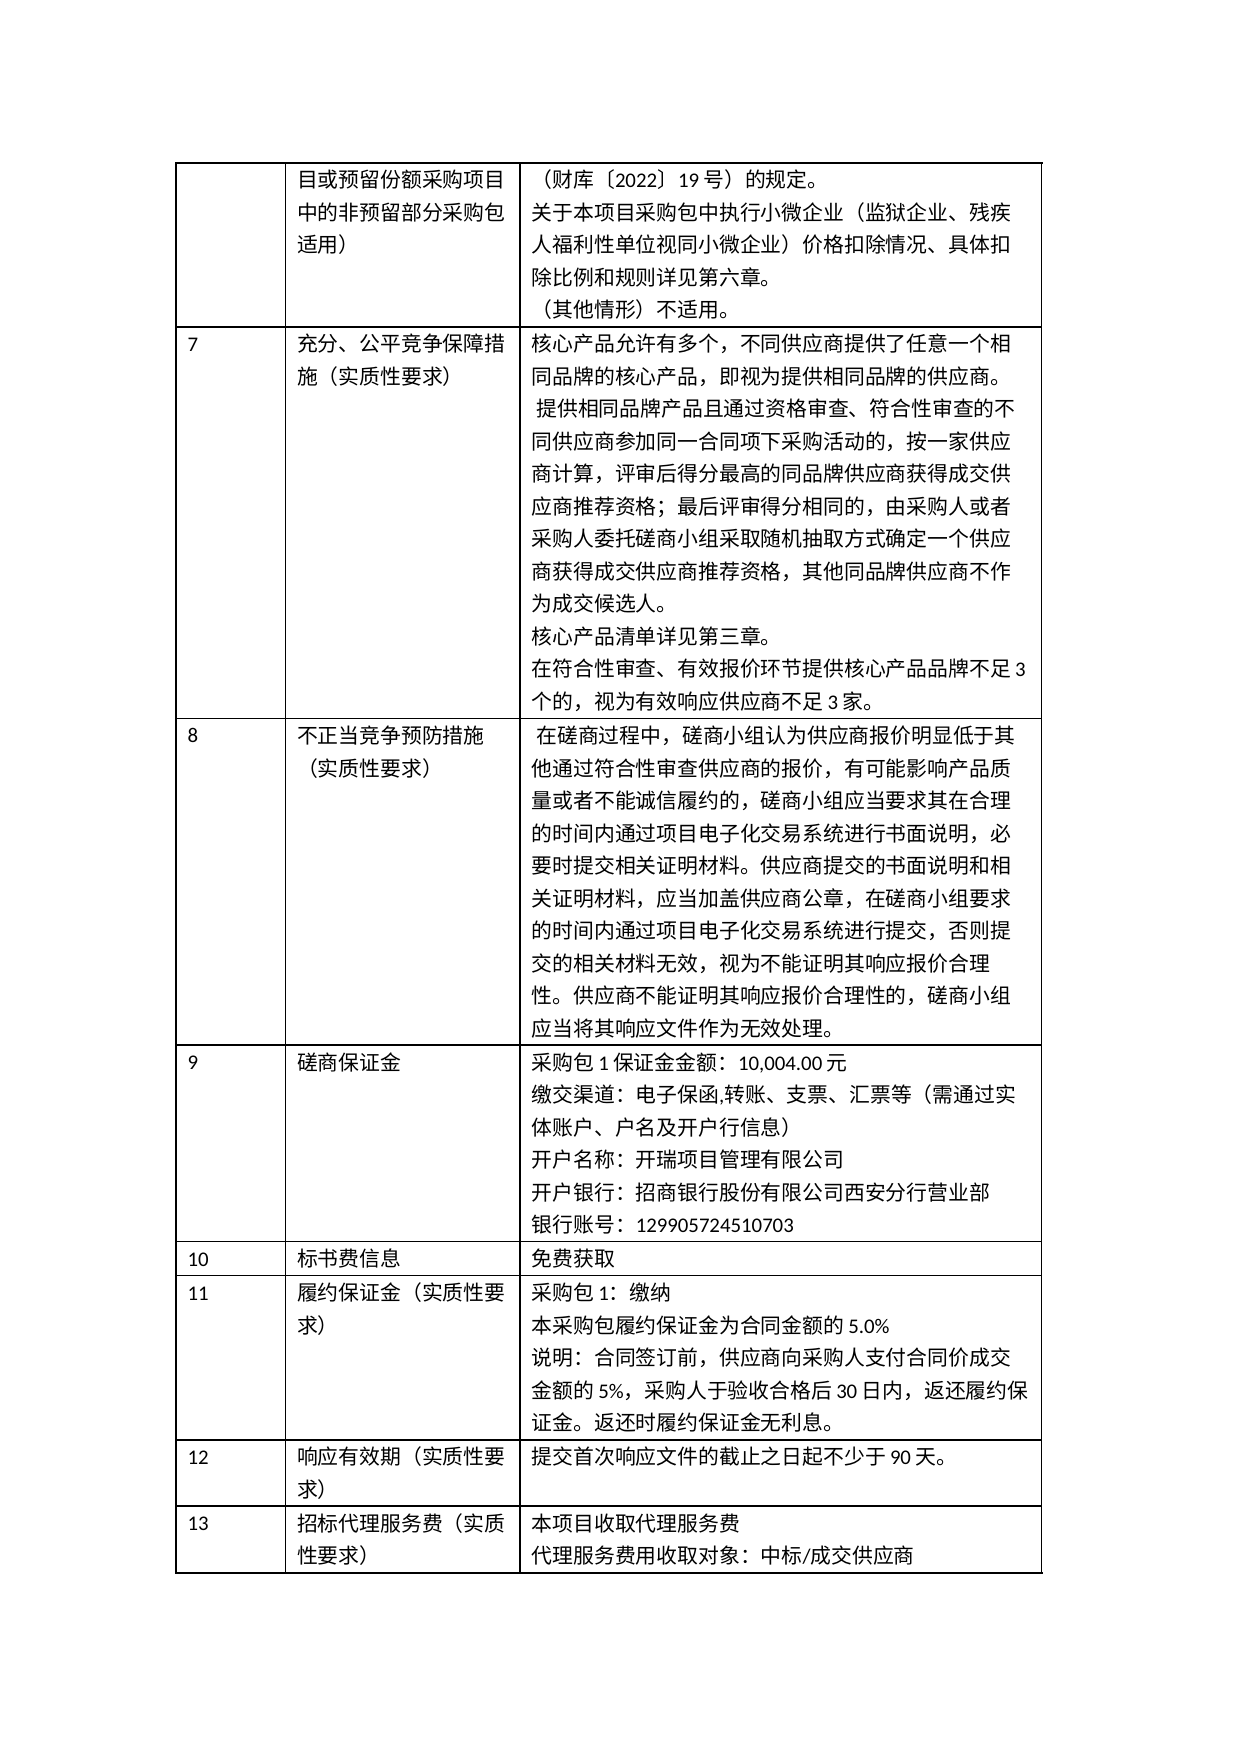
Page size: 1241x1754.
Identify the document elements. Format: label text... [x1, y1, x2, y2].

table_cell 9 [177, 1046, 285, 1241]
table_cell 核心产品允许有多个，不同供应商提供了任意一个相同品牌的核心产品，即视为提供相同品牌的供应商。 提供相同品牌产品且通过资格审查、符合性审查的不同供应商参加同一合同项下采购活动的，按一家供应商计算，评审后得分最高的同品牌供应商获得成交供应商推荐资格；最后评审得分相同的，由采购人或者采购人委托磋商小组采取随机抽取方式确定一个供应商获得成交供应商推荐资格，其他同品牌供应商不作为成交候选人。 核心产品清单详见第三章。 在符合性审查、有效报价环节提供核心产品品牌不足3个的，视为有效响应供应商不足3家。 [521, 328, 1041, 718]
table_cell 免费获取 [521, 1242, 1041, 1275]
table_cell 标书费信息 [286, 1242, 519, 1275]
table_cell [521, 1507, 1041, 1572]
table_cell 响应有效期（实质性要求） [286, 1441, 519, 1505]
table_cell 充分、公平竞争保障措施（实质性要求） [286, 328, 519, 718]
table_cell 招标代理服务费（实质性要求） [286, 1507, 519, 1572]
table_cell 8 [177, 719, 285, 1044]
table_cell 采购包1保证金金额：10,004.00元 缴交渠道：电子保函,转账、支票、汇票等（需通过实体账户、户名及开户行信息） 开户名称：开瑞项目管理有限公司 开户银行：招商银行股份有限公司西安分行营业部 银行账号：129905724510703 [521, 1046, 1041, 1241]
table_cell 6 [177, 164, 285, 326]
table_cell 磋商保证金 [286, 1046, 519, 1241]
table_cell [286, 164, 519, 326]
table_cell 13 [177, 1507, 285, 1572]
table_cell 11 [177, 1276, 285, 1439]
table_cell 12 [177, 1441, 285, 1505]
table_cell 10 [177, 1242, 285, 1275]
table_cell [521, 164, 1041, 326]
table_cell 不正当竞争预防措施（实质性要求） [286, 719, 519, 1044]
table_cell 在磋商过程中，磋商小组认为供应商报价明显低于其他通过符合性审查供应商的报价，有可能影响产品质量或者不能诚信履约的，磋商小组应当要求其在合理的时间内通过项目电子化交易系统进行书面说明，必要时提交相关证明材料。供应商提交的书面说明和相关证明材料，应当加盖供应商公章，在磋商小组要求的时间内通过项目电子化交易系统进行提交，否则提交的相关材料无效，视为不能证明其响应报价合理性。供应商不能证明其响应报价合理性的，磋商小组应当将其响应文件作为无效处理。 [521, 719, 1041, 1044]
table_cell 提交首次响应文件的截止之日起不少于90天。 [521, 1441, 1041, 1505]
table_cell 采购包1：缴纳 本采购包履约保证金为合同金额的5.0% 说明：合同签订前，供应商向采购人支付合同价成交金额的5%，采购人于验收合格后30日内，返还履约保证金。返还时履约保证金无利息。 [521, 1276, 1041, 1439]
table_cell 7 [177, 328, 285, 718]
table_cell 履约保证金（实质性要求） [286, 1276, 519, 1439]
